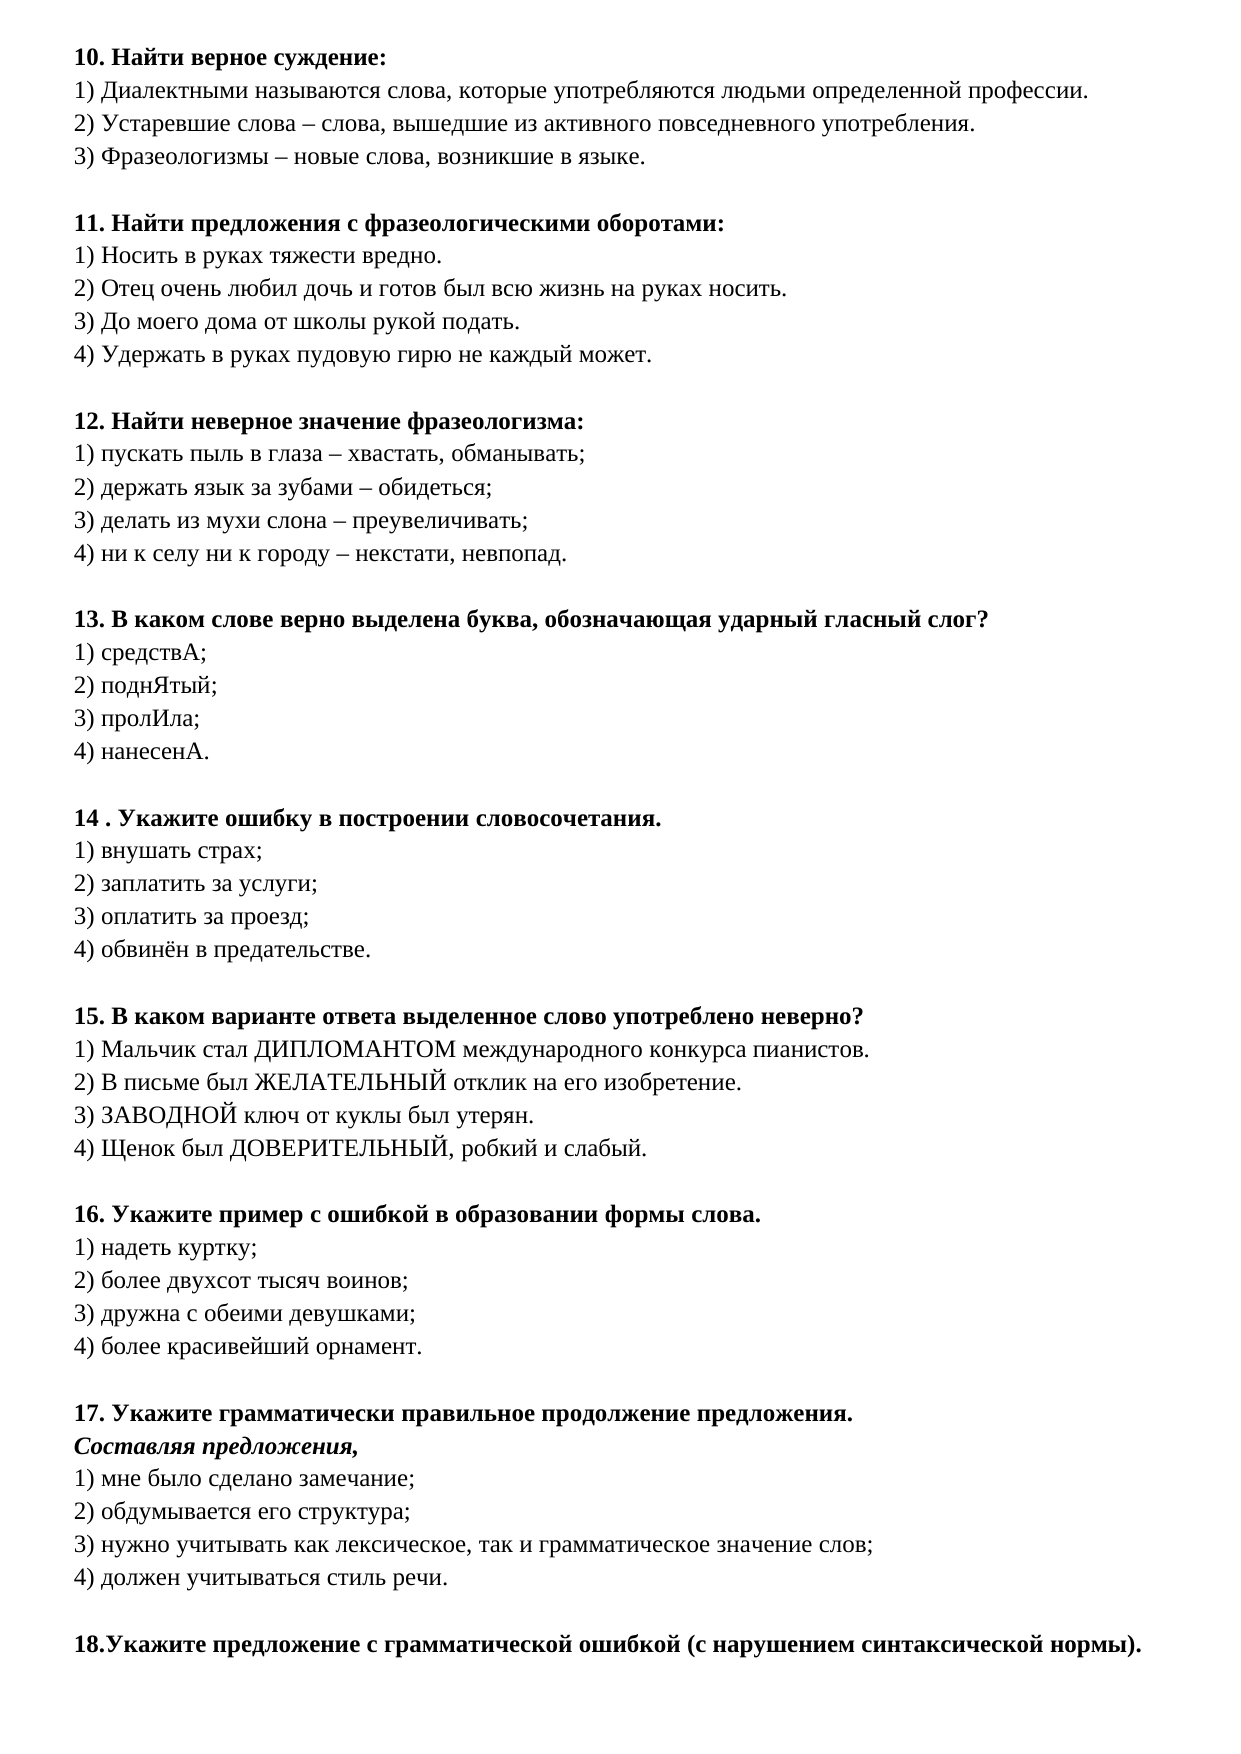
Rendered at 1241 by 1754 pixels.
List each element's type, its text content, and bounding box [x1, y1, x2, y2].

list В письме был ЖЕЛАТЕЛЬНЫЙ отклик на его изобретение. [73, 1067, 1192, 1095]
list более красивейший орнамент. [73, 1331, 1192, 1360]
list надеть куртку; [73, 1232, 1192, 1261]
list пролИла; [73, 703, 1192, 732]
subtitle В каком варианте ответа выделенное слово употреблено неверно? [74, 1001, 1192, 1030]
list Устаревшие слова – слова, вышедшие из активного повседневного употребления. [73, 108, 1192, 137]
list поднЯтый; [73, 670, 1192, 699]
list Щенок был ДОВЕРИТЕЛЬНЫЙ, робкий и слабый. [73, 1133, 1192, 1161]
subtitle Составляя предложения, [74, 1431, 1192, 1460]
list ЗАВОДНОЙ ключ от куклы был утерян. [73, 1100, 1192, 1128]
subtitle Укажите пример с ошибкой в образовании формы слова. [74, 1199, 1192, 1228]
list До моего дома от школы рукой подать. [73, 306, 1192, 335]
list пускать пыль в глаза – хвастать, обманывать; [73, 438, 1192, 467]
list делать из мухи слона – преувеличивать; [73, 505, 1192, 533]
list Удержать в руках пудовую гирю не каждый может. [73, 339, 1192, 368]
list заплатить за услуги; [73, 868, 1192, 897]
list дружна с обеими девушками; [73, 1298, 1192, 1327]
list средствА; [73, 637, 1192, 666]
list мне было сделано замечание; [73, 1463, 1192, 1492]
list Носить в руках тяжести вредно. [73, 240, 1192, 269]
list нужно учитывать как лексическое, так и грамматическое значение слов; [73, 1529, 1192, 1558]
subtitle 14 . Укажите ошибку в построении словосочетания. [74, 803, 1192, 831]
subtitle В каком слове верно выделена буква, обозначающая ударный гласный слог? [74, 604, 1192, 633]
subtitle Укажите грамматически правильное продолжение предложения. [74, 1398, 1192, 1426]
list Диалектными называются слова, которые употребляются людьми определенной профессии. [73, 75, 1192, 104]
list Отец очень любил дочь и готов был всю жизнь на руках носить. [73, 273, 1192, 302]
list Фразеологизмы – новые слова, возникшие в языке. [73, 141, 1192, 170]
subtitle Найти неверное значение фразеологизма: [74, 406, 1192, 435]
list нанесенА. [73, 736, 1192, 765]
list обвинён в предательстве. [73, 934, 1192, 963]
list оплатить за проезд; [73, 901, 1192, 930]
list держать язык за зубами – обидеться; [73, 472, 1192, 500]
subtitle Укажите предложение с грамматической ошибкой (с нарушением синтаксической нормы). [74, 1629, 1192, 1658]
list более двухсот тысяч воинов; [73, 1265, 1192, 1294]
list Мальчик стал ДИПЛОМАНТОМ международного конкурса пианистов. [73, 1034, 1192, 1062]
list внушать страх; [73, 835, 1192, 864]
list ни к селу ни к городу – некстати, невпопад. [73, 538, 1192, 566]
list должен учитываться стиль речи. [73, 1562, 1192, 1591]
list обдумывается его структура; [73, 1496, 1192, 1525]
subtitle Найти верное суждение: [74, 42, 1192, 71]
subtitle Найти предложения с фразеологическими оборотами: [74, 208, 1192, 236]
